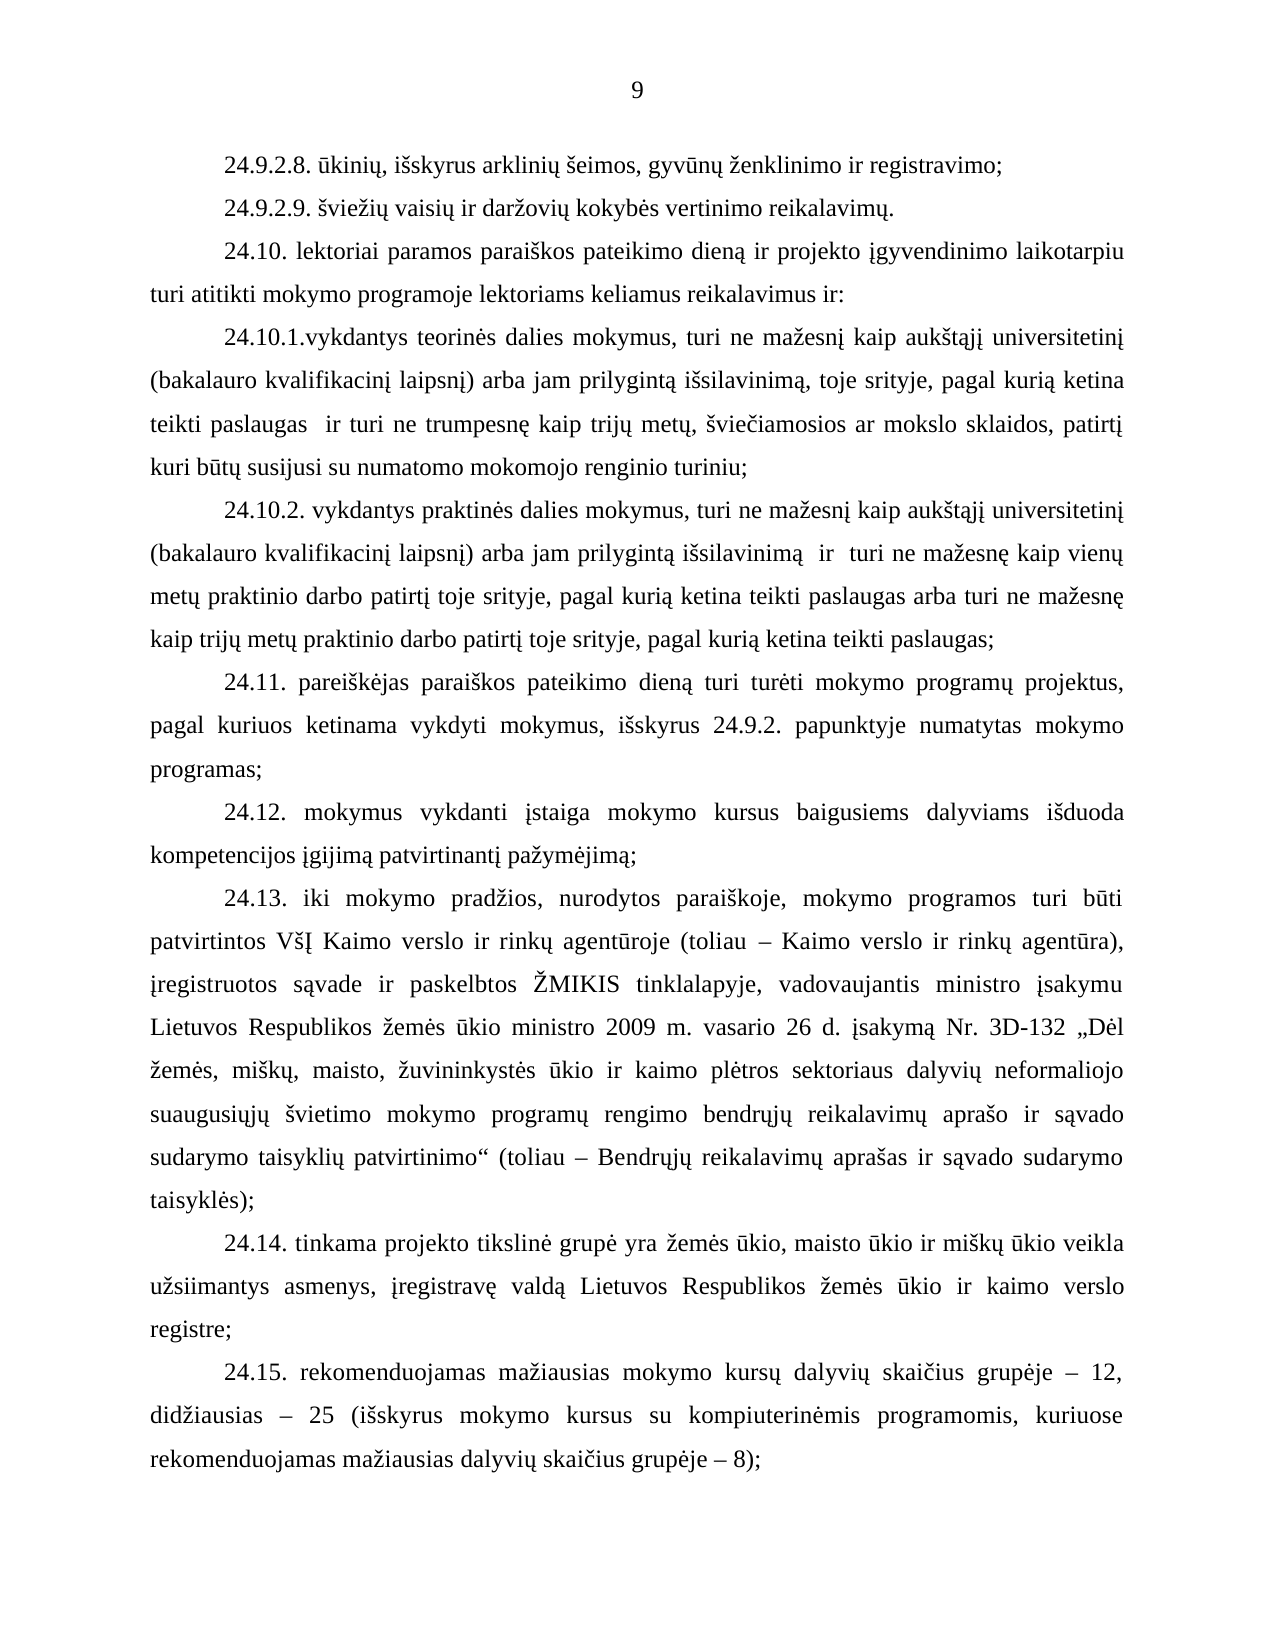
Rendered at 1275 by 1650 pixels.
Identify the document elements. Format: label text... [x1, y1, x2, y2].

text 24.10.2. vykdantys praktinės dalies mokymus, turi ne mažesnį kaip aukštąjį universitetinį (bakalauro kvalifikacinį laipsnį) arba jam prilygintą išsilavinimą ir turi ne mažesnę kaip vienų metų praktinio darbo patirtį toje srityje, pagal kurią ketina teikti paslaugas arba turi ne mažesnę kaip trijų metų praktinio darbo patirtį toje srityje, pagal kurią ketina teikti paslaugas; [150, 495, 1125, 653]
text 24.10. lektoriai paramos paraiškos pateikimo dieną ir projekto įgyvendinimo laikotarpiu turi atitikti mokymo programoje lektoriams keliamus reikalavimus ir: [150, 236, 1125, 308]
text 24.10.1.vykdantys teorinės dalies mokymus, turi ne mažesnį kaip aukštąjį universitetinį (bakalauro kvalifikacinį laipsnį) arba jam prilygintą išsilavinimą, toje srityje, pagal kurią ketina teikti paslaugas ir turi ne trumpesnę kaip trijų metų, šviečiamosios ar mokslo sklaidos, patirtį kuri būtų susijusi su numatomo mokomojo renginio turiniu; [150, 322, 1125, 481]
text 24.13. iki mokymo pradžios, nurodytos paraiškoje, mokymo programos turi būti patvirtintos VšĮ Kaimo verslo ir rinkų agentūroje (toliau – Kaimo verslo ir rinkų agentūra), įregistruotos sąvade ir paskelbtos ŽMIKIS tinklalapyje, vadovaujantis ministro įsakymu Lietuvos Respublikos žemės ūkio ministro 2009 m. vasario 26 d. įsakymą Nr. 3D-132 „Dėl žemės, miškų, maisto, žuvininkystės ūkio ir kaimo plėtros sektoriaus dalyvių neformaliojo suaugusiųjų švietimo mokymo programų rengimo bendrųjų reikalavimų aprašo ir sąvado sudarymo taisyklių patvirtinimo“ (toliau – Bendrųjų reikalavimų aprašas ir sąvado sudarymo taisyklės); [150, 883, 1125, 1214]
text 24.12. mokymus vykdanti įstaiga mokymo kursus baigusiems dalyviams išduoda kompetencijos įgijimą patvirtinantį pažymėjimą; [150, 797, 1125, 869]
text 24.9.2.8. ūkinių, išskyrus arklinių šeimos, gyvūnų ženklinimo ir registravimo; [150, 150, 1125, 179]
text 24.15. rekomenduojamas mažiausias mokymo kursų dalyvių skaičius grupėje – 12, didžiausias – 25 (išskyrus mokymo kursus su kompiuterinėmis programomis, kuriuose rekomenduojamas mažiausias dalyvių skaičius grupėje – 8); [150, 1357, 1125, 1472]
text 24.11. pareiškėjas paraiškos pateikimo dieną turi turėti mokymo programų projektus, pagal kuriuos ketinama vykdyti mokymus, išskyrus 24.9.2. papunktyje numatytas mokymo programas; [150, 667, 1125, 782]
text 24.9.2.9. šviežių vaisių ir daržovių kokybės vertinimo reikalavimų. [150, 193, 1125, 222]
text 24.14. tinkama projekto tikslinė grupė yra žemės ūkio, maisto ūkio ir miškų ūkio veikla užsiimantys asmenys, įregistravę valdą Lietuvos Respublikos žemės ūkio ir kaimo verslo registre; [150, 1228, 1125, 1343]
